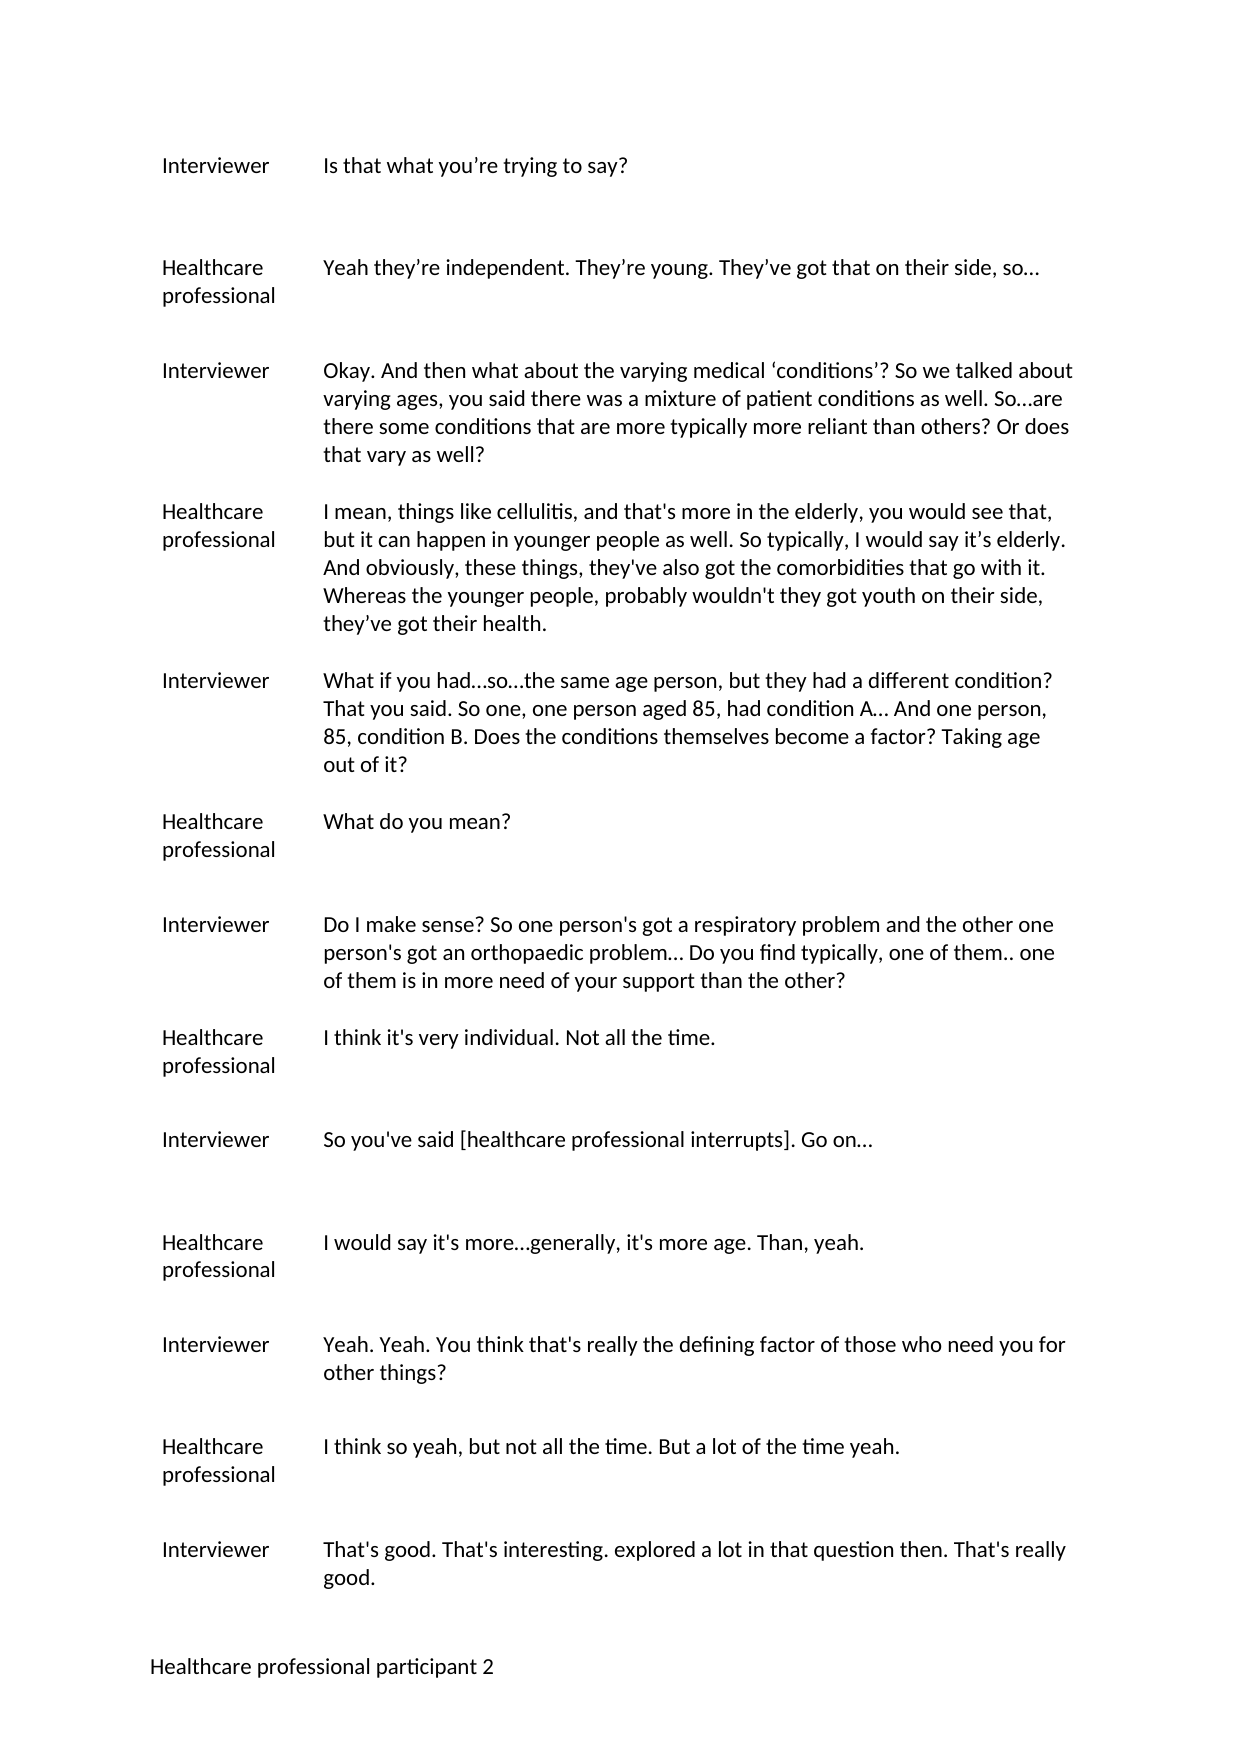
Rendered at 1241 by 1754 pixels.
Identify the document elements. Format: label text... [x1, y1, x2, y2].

table_cell Do I make sense? So one person's got a respiratory problem and the other one person's got an orthopaedic problem… Do you find typically, one of them.. one of them is in more need of your support than the other? [312, 910, 1087, 1022]
table_cell Healthcare professional [151, 1023, 311, 1124]
table_cell What if you had…so…the same age person, but they had a different condition? That you said. So one, one person aged 85, had condition A… And one person, 85, condition B. Does the conditions themselves become a factor? Taking age out of it? [312, 666, 1087, 806]
table_cell I think it's very individual. Not all the time. [312, 1023, 1087, 1124]
table_cell I would say it's more…generally, it's more age. Than, yeah. [312, 1228, 1087, 1329]
table_cell Interviewer [151, 356, 311, 496]
table_cell Interviewer [151, 1535, 311, 1603]
table_cell Okay. And then what about the varying medical ‘conditions’? So we talked about varying ages, you said there was a mixture of patient conditions as well. So…are there some conditions that are more typically more reliant than others? Or does that vary as well? [312, 356, 1087, 496]
table_cell Interviewer [151, 666, 311, 806]
table_cell Healthcare professional [151, 1433, 311, 1534]
table_cell Yeah. Yeah. You think that's really the defining factor of those who need you for other things? [312, 1330, 1087, 1431]
table_cell What do you mean? [312, 807, 1087, 909]
table_cell Healthcare professional [151, 1228, 311, 1329]
table_cell So you've said [healthcare professional interrupts]. Go on… [312, 1125, 1087, 1227]
table_cell Is that what you’re trying to say? [312, 151, 1087, 252]
table_cell Healthcare professional [151, 807, 311, 909]
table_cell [312, 1535, 1087, 1603]
table_cell Healthcare professional [151, 497, 311, 665]
table_cell Interviewer [151, 910, 311, 1022]
table_cell I think so yeah, but not all the time. But a lot of the time yeah. [312, 1433, 1087, 1534]
table_cell I mean, things like cellulitis, and that's more in the elderly, you would see that, but it can happen in younger people as well. So typically, I would say it’s elderly. And obviously, these things, they've also got the comorbidities that go with it. Whereas the younger people, probably wouldn't they got youth on their side, they’ve got their health. [312, 497, 1087, 665]
table_cell Interviewer [151, 151, 311, 252]
table_cell Yeah they’re independent. They’re young. They’ve got that on their side, so… [312, 254, 1087, 355]
table_cell Healthcare professional [151, 254, 311, 355]
table_cell Interviewer [151, 1330, 311, 1431]
table_cell Interviewer [151, 1125, 311, 1227]
